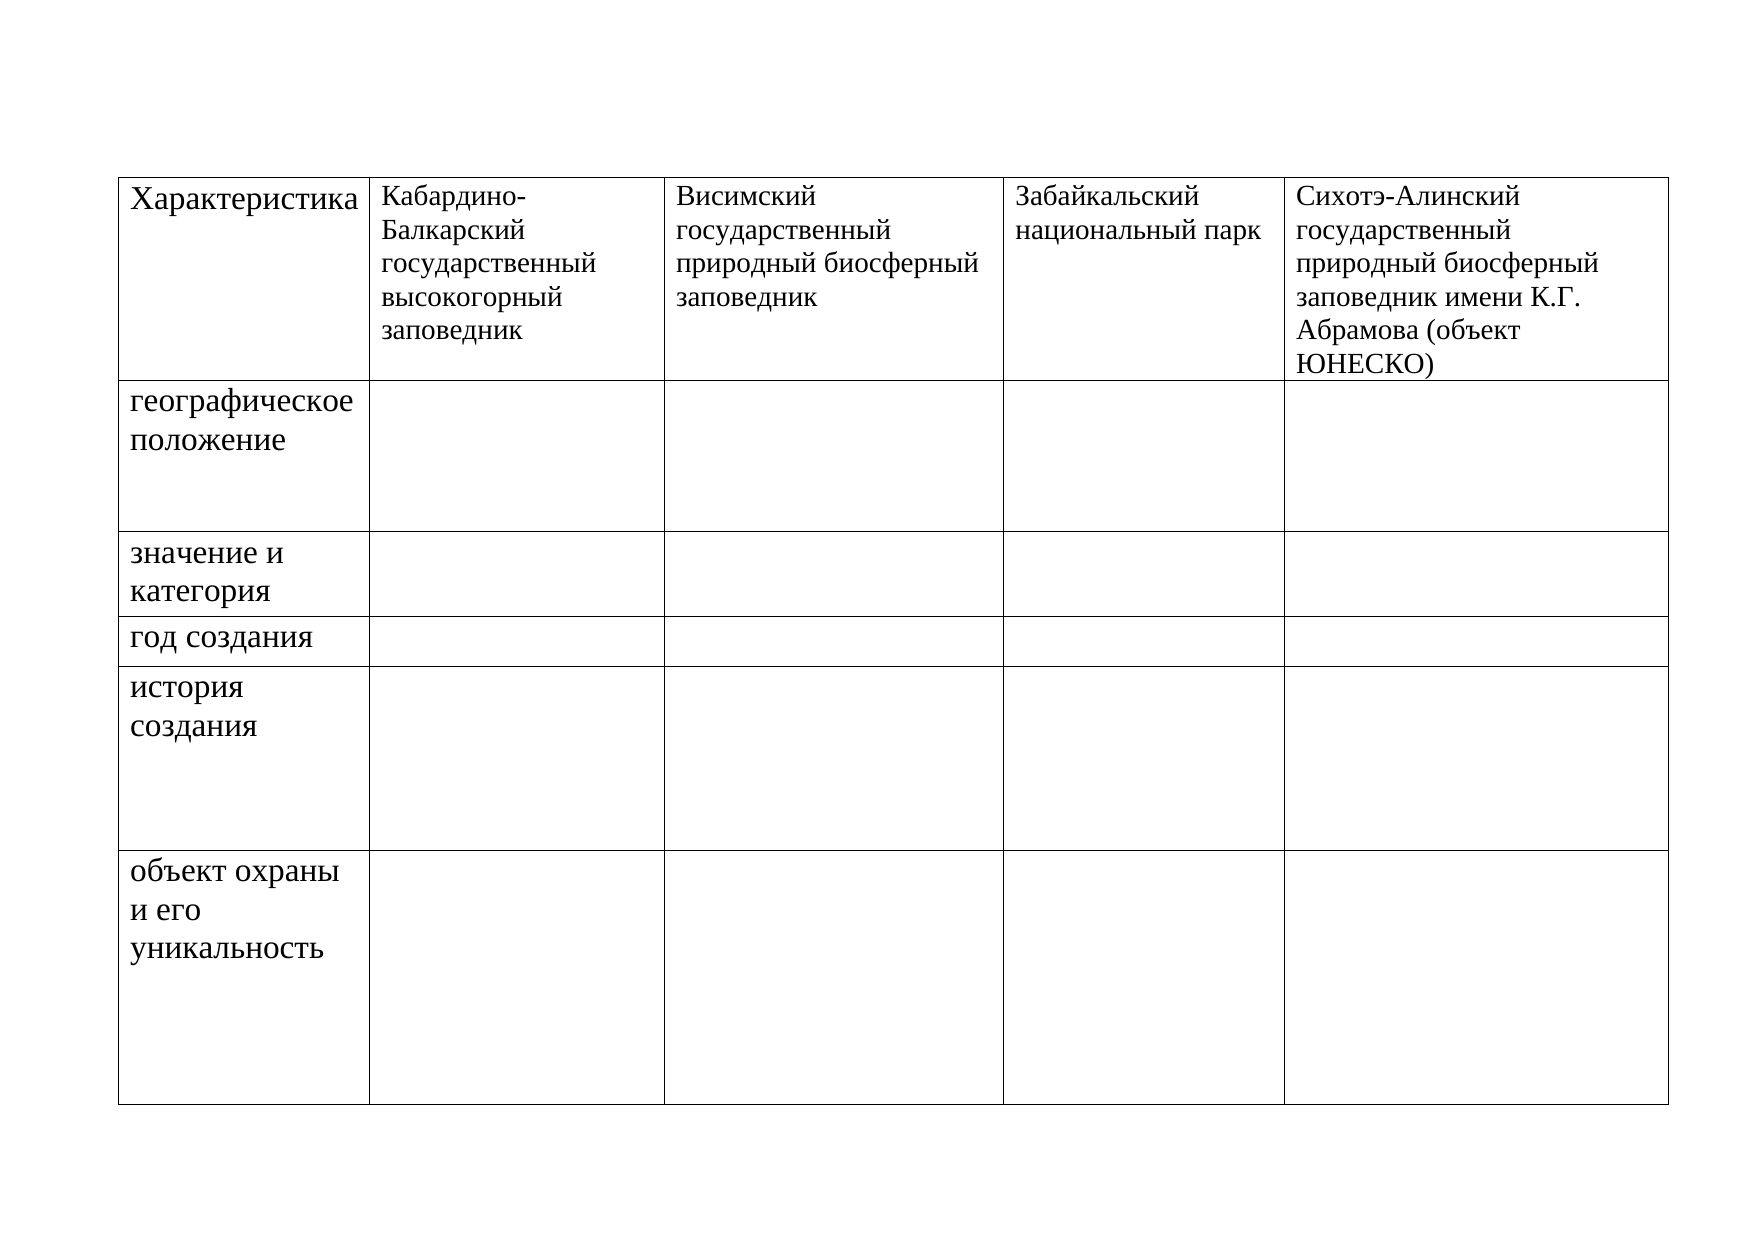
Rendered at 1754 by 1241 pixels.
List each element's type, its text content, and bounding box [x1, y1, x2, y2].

table_header Характеристика [119, 178, 369, 379]
table_cell [1285, 532, 1668, 616]
table_cell [370, 667, 664, 850]
table_cell год создания [119, 617, 369, 666]
table_cell [1004, 381, 1284, 531]
table_cell [1004, 667, 1284, 850]
table_header Забайкальский национальный парк [1004, 178, 1284, 379]
table_cell значение и категория [119, 532, 369, 616]
table_cell [1004, 532, 1284, 616]
table_cell [1285, 381, 1668, 531]
table_cell [665, 667, 1003, 850]
table_cell географическое положение [119, 381, 369, 531]
table_cell [1004, 851, 1284, 1104]
table_cell история создания [119, 667, 369, 850]
table_cell [1285, 667, 1668, 850]
table_cell [665, 617, 1003, 666]
table_cell [665, 532, 1003, 616]
table_cell [1285, 851, 1668, 1104]
table_cell объект охраны и его уникальность [119, 851, 369, 1104]
table_cell [370, 851, 664, 1104]
table_cell [370, 532, 664, 616]
table_cell [665, 381, 1003, 531]
table_header Висимский государственный природный биосферный заповедник [665, 178, 1003, 379]
table_cell [1285, 617, 1668, 666]
table_header Сихотэ-Алинский государственный природный биосферный заповедник имени К.Г. Абрамова (объект ЮНЕСКО) [1285, 178, 1668, 379]
table_header Кабардино-Балкарский государственный высокогорный заповедник [370, 178, 664, 379]
table_cell [370, 381, 664, 531]
table_cell [370, 617, 664, 666]
table_cell [665, 851, 1003, 1104]
table_cell [1004, 617, 1284, 666]
